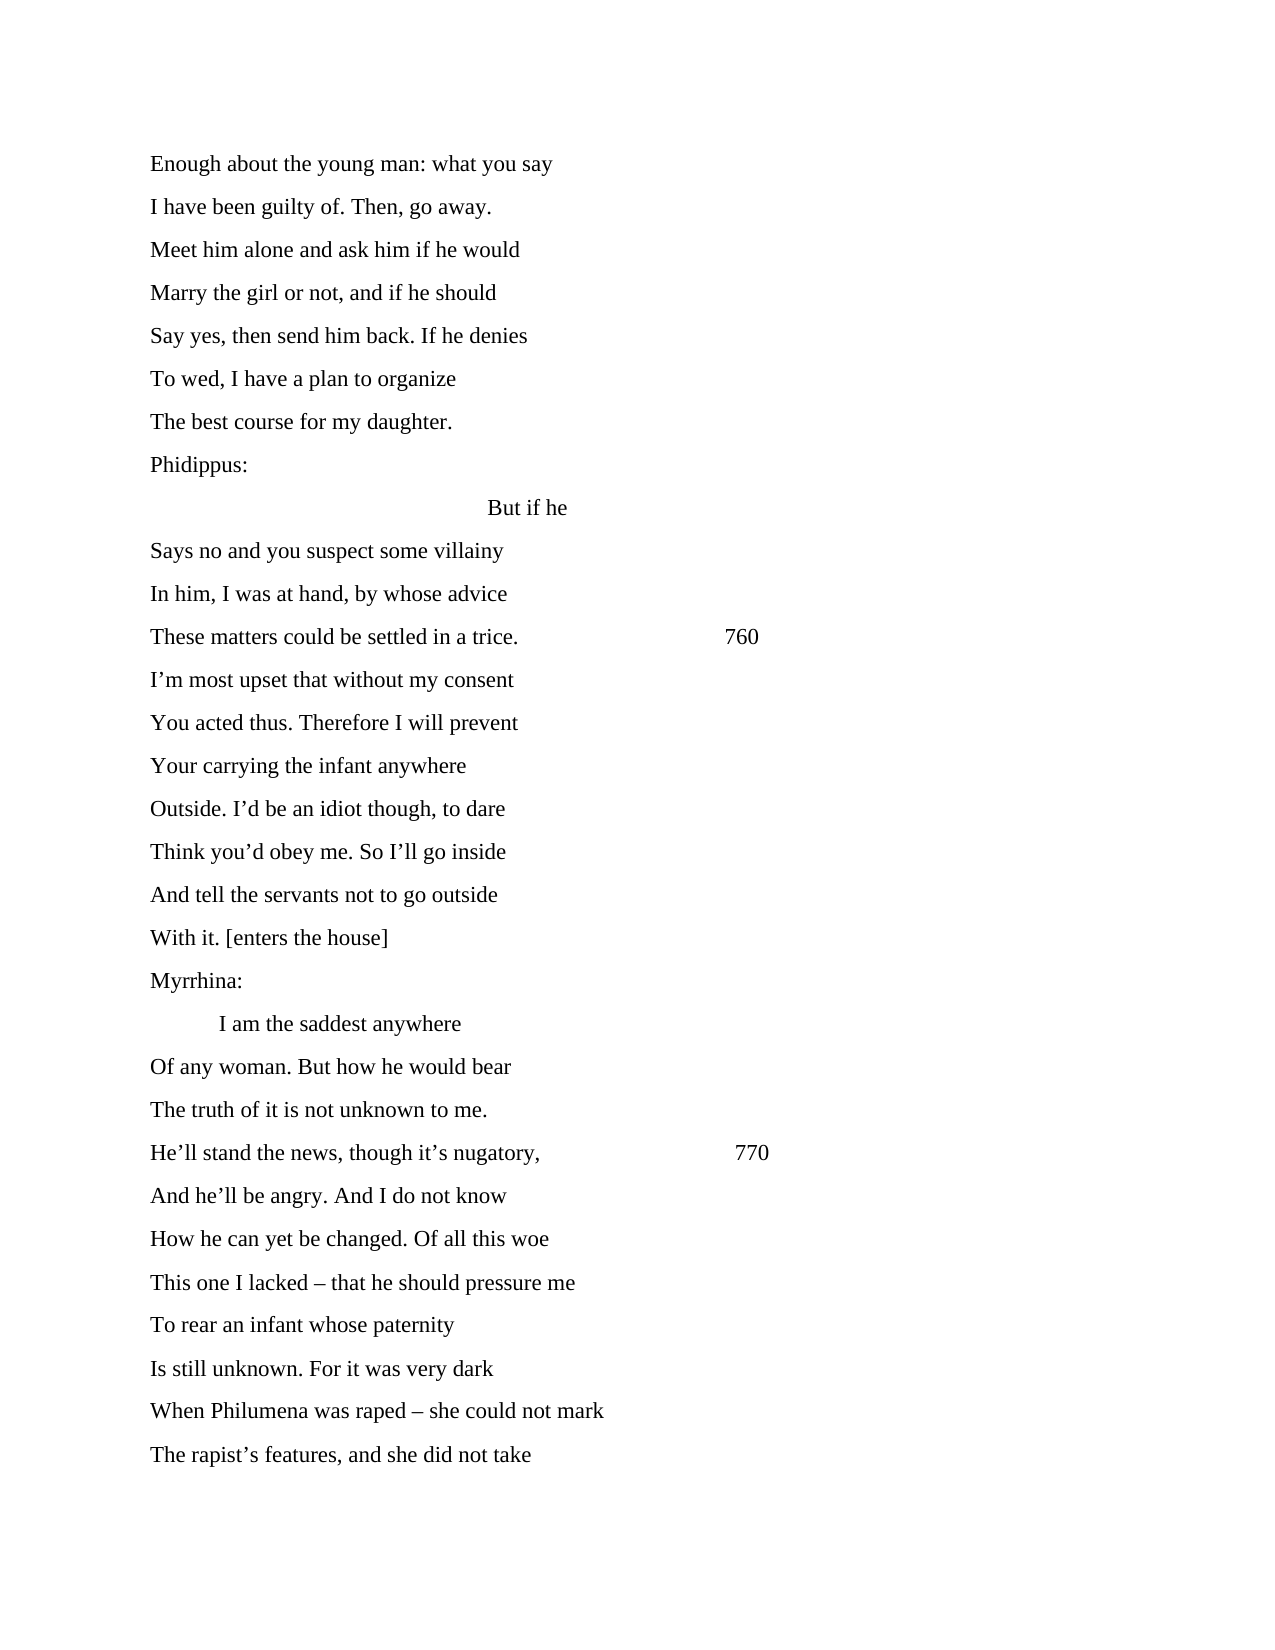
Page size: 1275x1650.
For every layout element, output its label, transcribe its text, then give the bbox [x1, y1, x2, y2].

text The truth of it is not unknown to me. [150, 1096, 1125, 1123]
text Enough about the young man: what you say [150, 150, 1125, 176]
text But if he [150, 494, 1125, 521]
text And tell the servants not to go outside [150, 881, 1125, 908]
text I’m most upset that without my consent [150, 666, 1125, 693]
text I am the saddest anywhere [150, 1010, 1125, 1037]
text These matters could be settled in a trice. 760 [150, 623, 1125, 649]
text This one I lacked – that he should pressure me [150, 1268, 1125, 1295]
text Say yes, then send him back. If he denies [150, 322, 1125, 348]
text I have been guilty of. Then, go away. [150, 193, 1125, 219]
text Meet him alone and ask him if he would [150, 236, 1125, 262]
text The best course for my daughter. [150, 408, 1125, 434]
text To rear an infant whose paternity [150, 1312, 1125, 1338]
text Outside. I’d be an idiot though, to dare [150, 795, 1125, 822]
text Of any woman. But how he would bear [150, 1053, 1125, 1080]
text How he can yet be changed. Of all this woe [150, 1226, 1125, 1252]
text With it. [enters the house] [150, 924, 1125, 951]
text Says no and you suspect some villainy [150, 537, 1125, 563]
text Marry the girl or not, and if he should [150, 279, 1125, 305]
text Your carrying the infant anywhere [150, 752, 1125, 779]
text To wed, I have a plan to organize [150, 365, 1125, 391]
text He’ll stand the news, though it’s nugatory, 770 [150, 1139, 1125, 1166]
text Myrrhina: [150, 967, 1125, 994]
text The rapist’s features, and she did not take [150, 1441, 1125, 1467]
text Think you’d obey me. So I’ll go inside [150, 838, 1125, 865]
text Phidippus: [150, 451, 1125, 477]
text When Philumena was raped – she could not mark [150, 1398, 1125, 1424]
text Is still unknown. For it was very dark [150, 1354, 1125, 1381]
text And he’ll be angry. And I do not know [150, 1182, 1125, 1209]
text In him, I was at hand, by whose advice [150, 580, 1125, 607]
text You acted thus. Therefore I will prevent [150, 709, 1125, 736]
